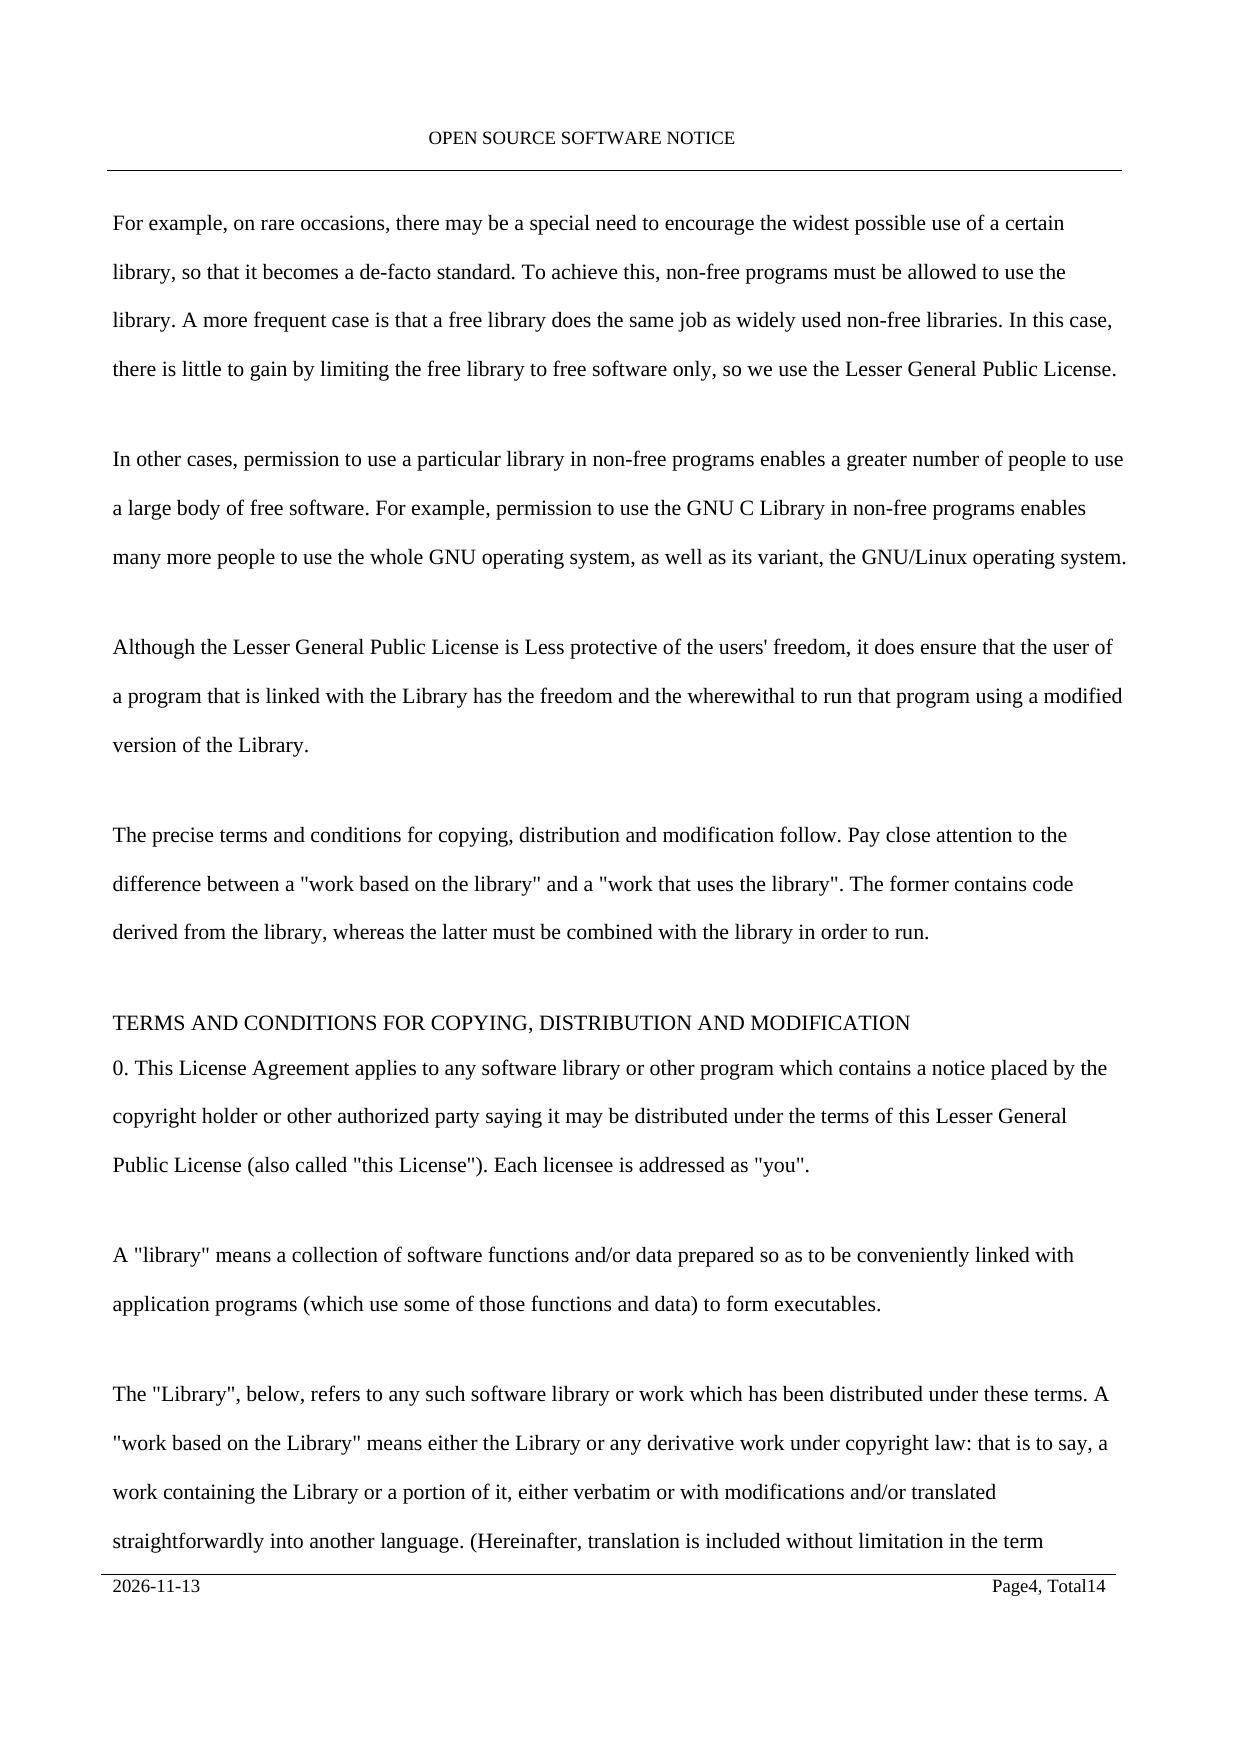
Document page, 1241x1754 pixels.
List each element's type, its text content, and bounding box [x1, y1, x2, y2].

text In other cases, permission to use a particular library in non-free programs enables a greater number of people to use a large body of free software. For example, permission to use the GNU C Library in non-free programs enables many more people to use the whole GNU operating system, as well as its variant, the GNU/Linux operating system. [112, 443, 1128, 573]
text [112, 1378, 1128, 1556]
text The precise terms and conditions for copying, distribution and modification follow. Pay close attention to the difference between a "work based on the library" and a "work that uses the library". The former contains code derived from the library, whereas the latter must be combined with the library in order to run. [112, 818, 1128, 948]
text A "library" means a collection of software functions and/or data prepared so as to be conveniently linked with application programs (which use some of those functions and data) to form executables. [112, 1239, 1128, 1320]
text For example, on rare occasions, there may be a special need to encourage the widest possible use of a certain library, so that it becomes a de-facto standard. To achieve this, non-free programs must be allowed to use the library. A more frequent case is that a free library does the same job as widely used non-free libraries. In this case, there is little to gain by limiting the free library to free software only, so we use the Lesser General Public License. [112, 206, 1128, 385]
text 0. This License Agreement applies to any software library or other program which contains a notice placed by the copyright holder or other authorized party saying it may be distributed under the terms of this Lesser General Public License (also called "this License"). Each licensee is addressed as "you". [112, 1051, 1128, 1181]
text TERMS AND CONDITIONS FOR COPYING, DISTRIBUTION AND MODIFICATION [112, 1006, 1128, 1038]
text Although the Lesser General Public License is Less protective of the users' freedom, it does ensure that the user of a program that is linked with the Library has the freedom and the wherewithal to run that program using a modified version of the Library. [112, 631, 1128, 761]
